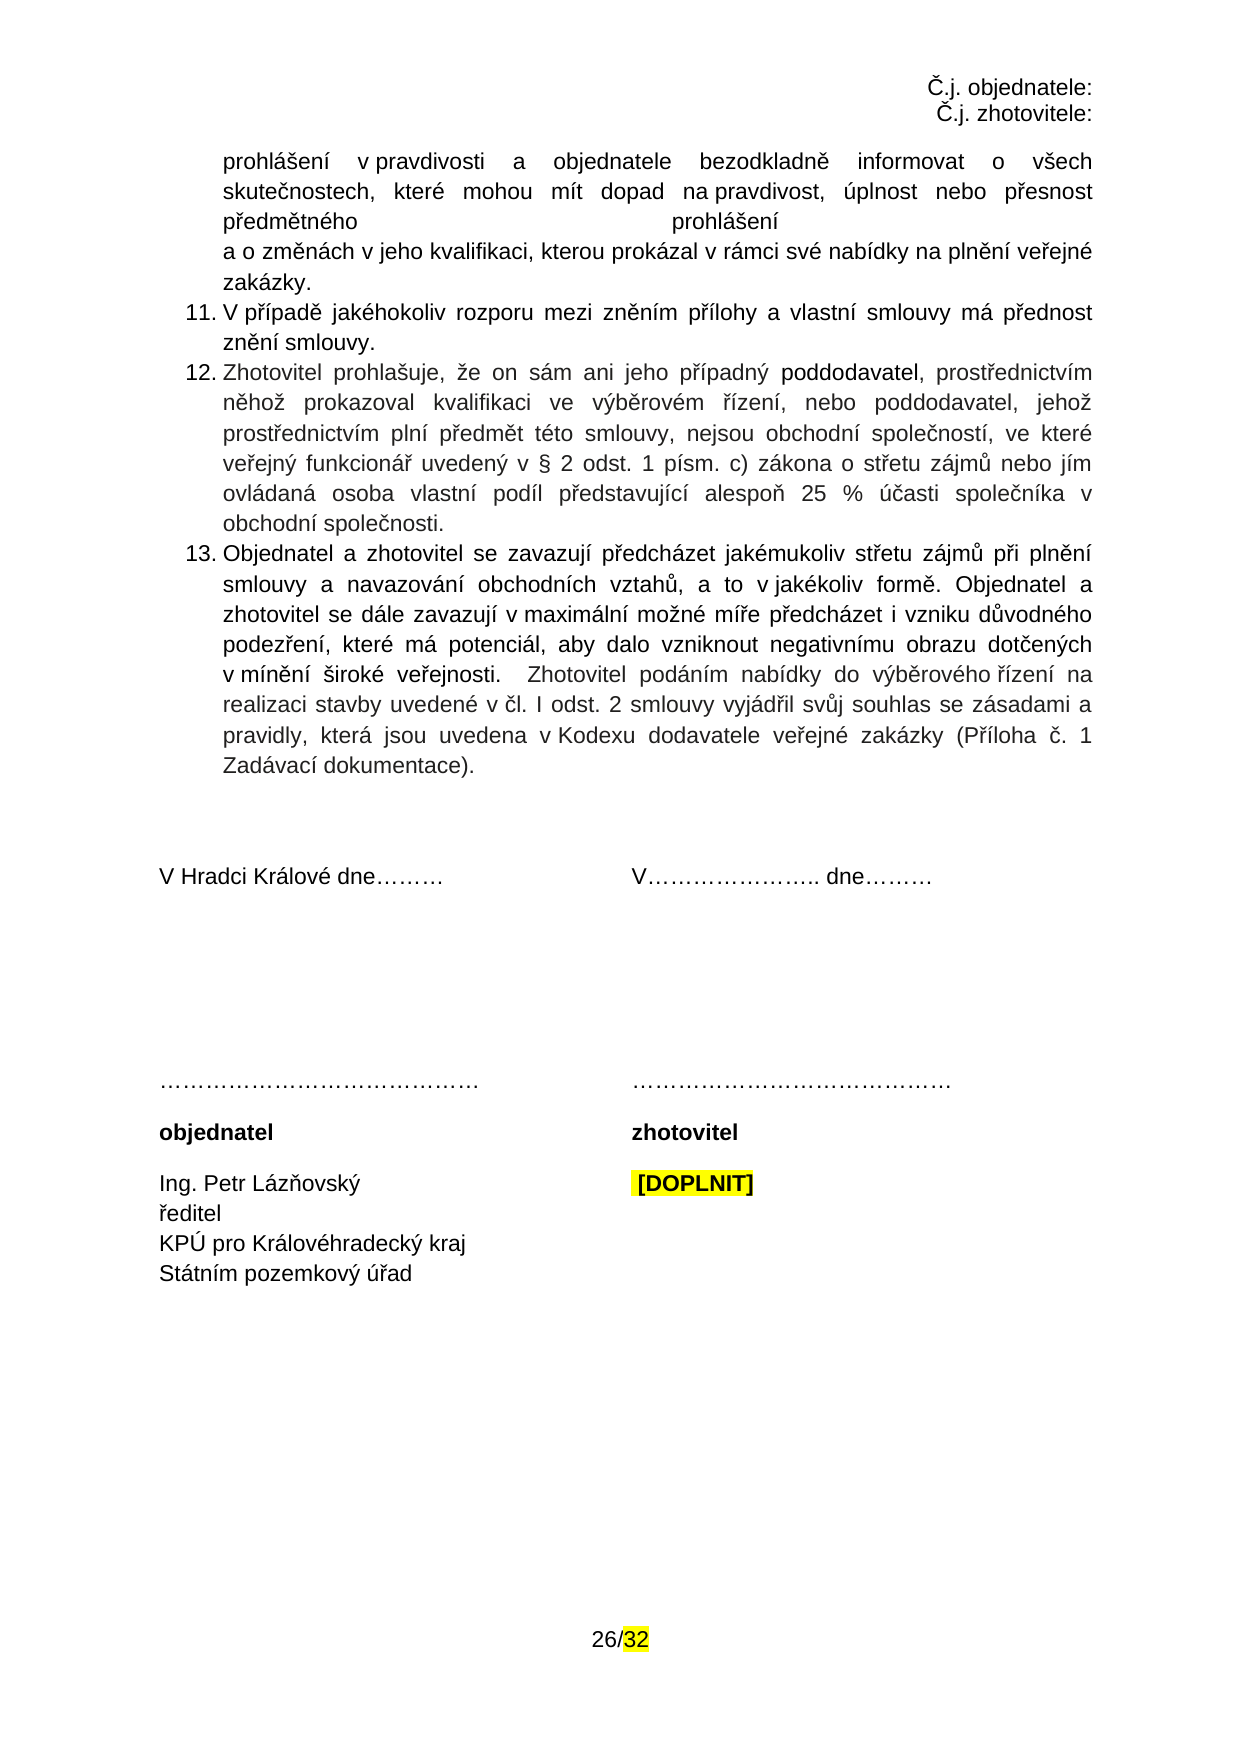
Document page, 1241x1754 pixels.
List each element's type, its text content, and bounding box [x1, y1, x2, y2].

table_cell objednatel Ing. Petr Lázňovský ředitel KPÚ pro Královéhradecký kraj Státním pozemkový úřad [148, 1119, 620, 1290]
list V případě jakéhokoliv rozporu mezi zněním přílohy a vlastní smlouvy má přednost znění smlouvy. [185, 299, 1093, 355]
table_header V Hradci Králové dne……… [148, 863, 620, 1067]
list Zhotovitel prohlašuje, že on sám ani jeho případný poddodavatel, prostřednictvím něhož prokazoval kvalifikaci ve výběrovém řízení, nebo poddodavatel, jehož prostřednictvím plní předmět této smlouvy, nejsou obchodní společností, ve které veřejný funkcionář uvedený v § 2 odst. 1 písm. c) zákona o střetu zájmů nebo jím ovládaná osoba vlastní podíl představující alespoň 25 % účasti společníka v obchodní společnosti. [185, 359, 1093, 536]
list Objednatel a zhotovitel se zavazují předcházet jakémukoliv střetu zájmů při plnění smlouvy a navazování obchodních vztahů, a to v jakékoliv formě. Objednatel a zhotovitel se dále zavazují v maximální možné míře předcházet i vzniku důvodného podezření, které má potenciál, aby dalo vzniknout negativnímu obrazu dotčených v mínění široké veřejnosti. Zhotovitel podáním nabídky do výběrového řízení na realizaci stavby uvedené v čl. I odst. 2 smlouvy vyjádřil svůj souhlas se zásadami a pravidly, která jsou uvedena v Kodexu dodavatele veřejné zakázky (Příloha č. 1 Zadávací dokumentace). [185, 540, 1093, 778]
table_cell zhotovitel [DOPLNIT] [620, 1119, 1093, 1290]
table_header V………………….. dne……… [620, 863, 1093, 1067]
table_cell …………………………………… [148, 1068, 620, 1118]
table_cell …………………………………… [620, 1068, 1093, 1118]
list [185, 148, 1093, 295]
